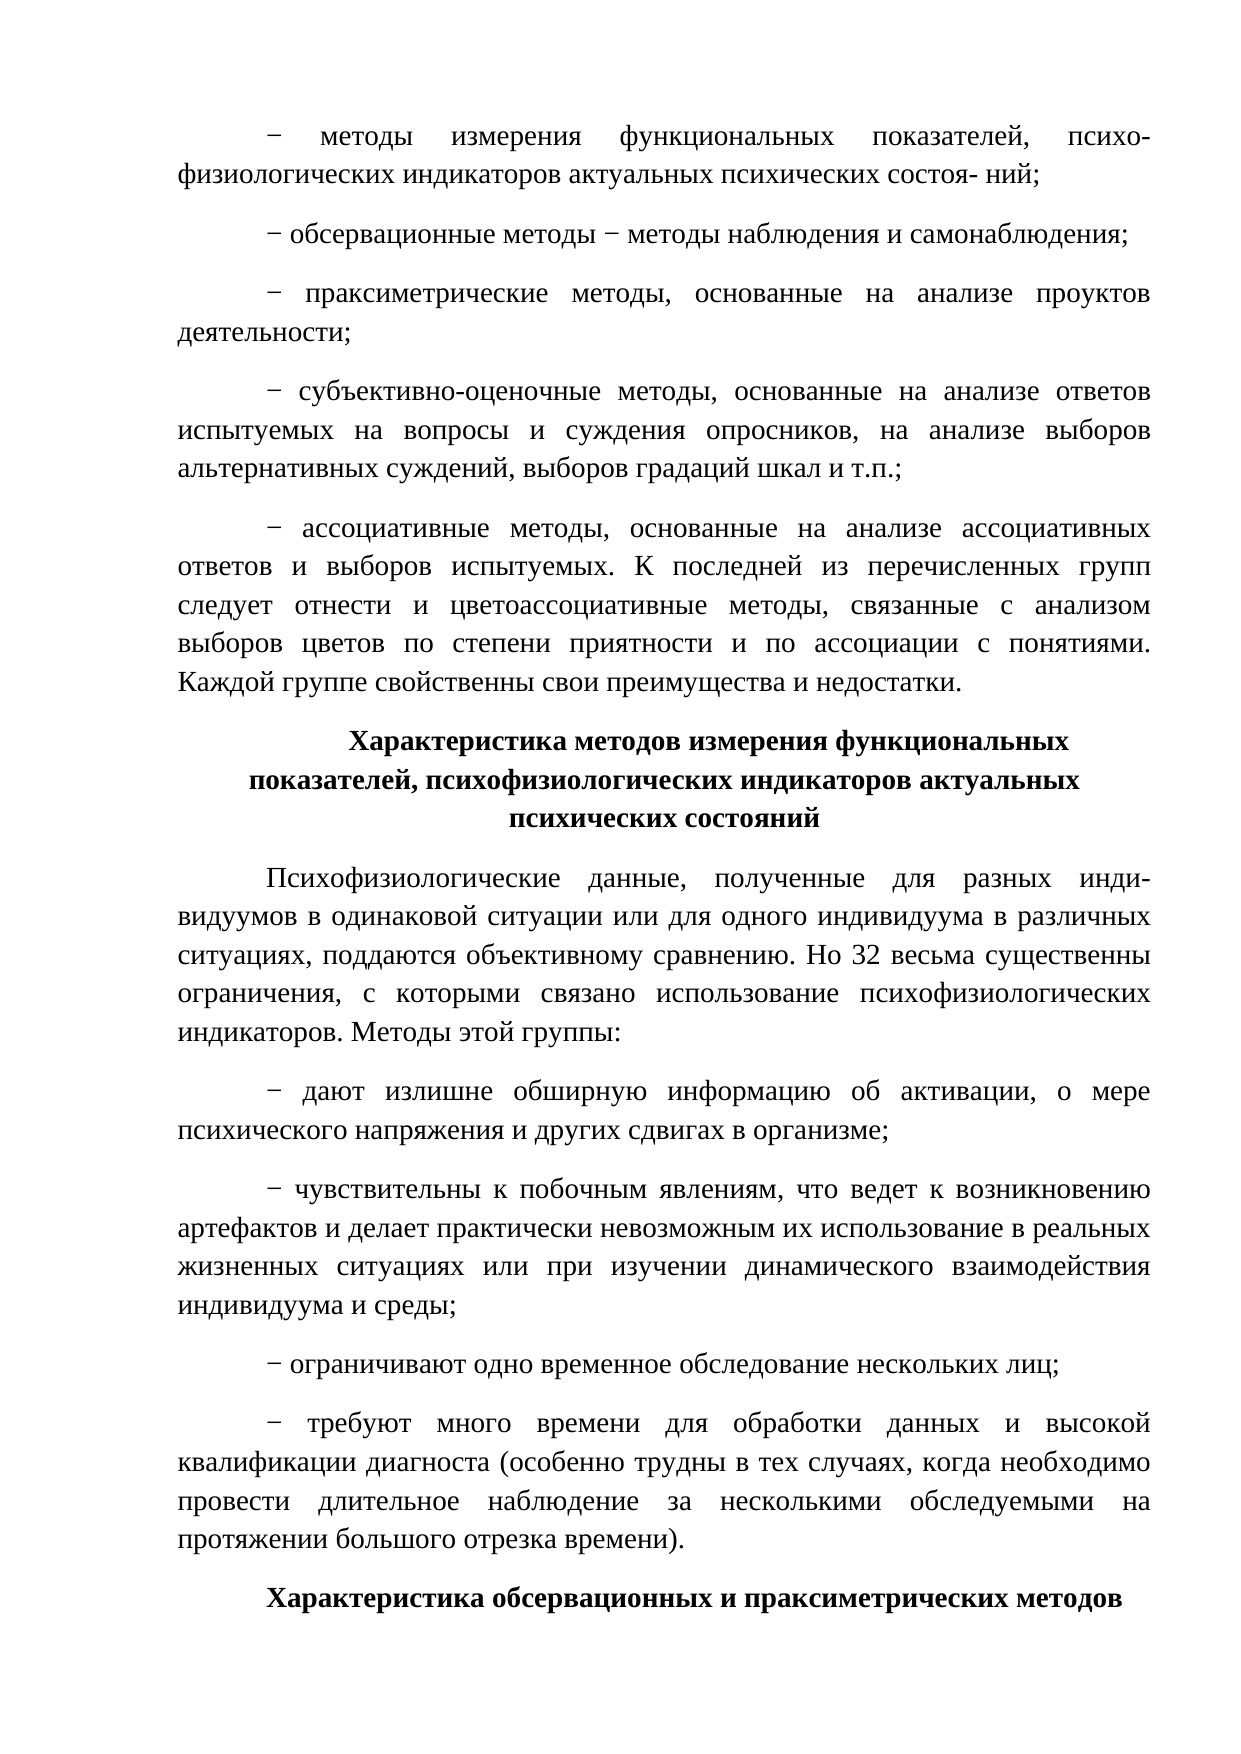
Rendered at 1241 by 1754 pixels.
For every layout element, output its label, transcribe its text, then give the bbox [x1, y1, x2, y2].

text − требуют много времени для обработки данных и высокой квалификации диагноста (особенно трудны в тех случаях, когда необходимо провести длительное наблюдение за несколькими обследуемыми на протяжении большого отрезка времени). [177, 1406, 1152, 1555]
text − методы измерения функциональных показателей, психо- физиологических индикаторов актуальных психических состоя- ний; [177, 118, 1152, 190]
text Характеристика обсервационных и праксиметрических методов [177, 1581, 1152, 1614]
text − обсервационные методы − методы наблюдения и самонаблюдения; [177, 216, 1152, 249]
text − чувствительны к побочным явлениям, что ведет к возникновению артефактов и делает практически невозможным их использование в реальных жизненных ситуациях или при изучении динамического взаимодействия индивидуума и среды; [177, 1171, 1152, 1320]
text Психофизиологические данные, полученные для разных инди- видуумов в одинаковой ситуации или для одного индивидуума в различных ситуациях, поддаются объективному сравнению. Но 32 весьма существенны ограничения, с которыми связано использование психофизиологических индикаторов. Методы этой группы: [177, 860, 1152, 1047]
text − ассоциативные методы, основанные на анализе ассоциативных ответов и выборов испытуемых. К последней из перечисленных групп следует отнести и цветоассоциативные методы, связанные с анализом выборов цветов по степени приятности и по ассоциации с понятиями. Каждой группе свойственны свои преимущества и недостатки. [177, 510, 1152, 697]
text − ограничивают одно временное обследование нескольких лиц; [177, 1346, 1152, 1380]
text − субъективно-оценочные методы, основанные на анализе ответов испытуемых на вопросы и суждения опросников, на анализе выборов альтернативных суждений, выборов градаций шкал и т.п.; [177, 373, 1152, 484]
text − праксиметрические методы, основанные на анализе проуктов деятельности; [177, 275, 1152, 347]
text − дают излишне обширную информацию об активации, о мере психического напряжения и других сдвигах в организме; [177, 1073, 1152, 1145]
text Характеристика методов измерения функциональных показателей, психофизиологических индикаторов актуальных психических состояний [177, 723, 1152, 834]
